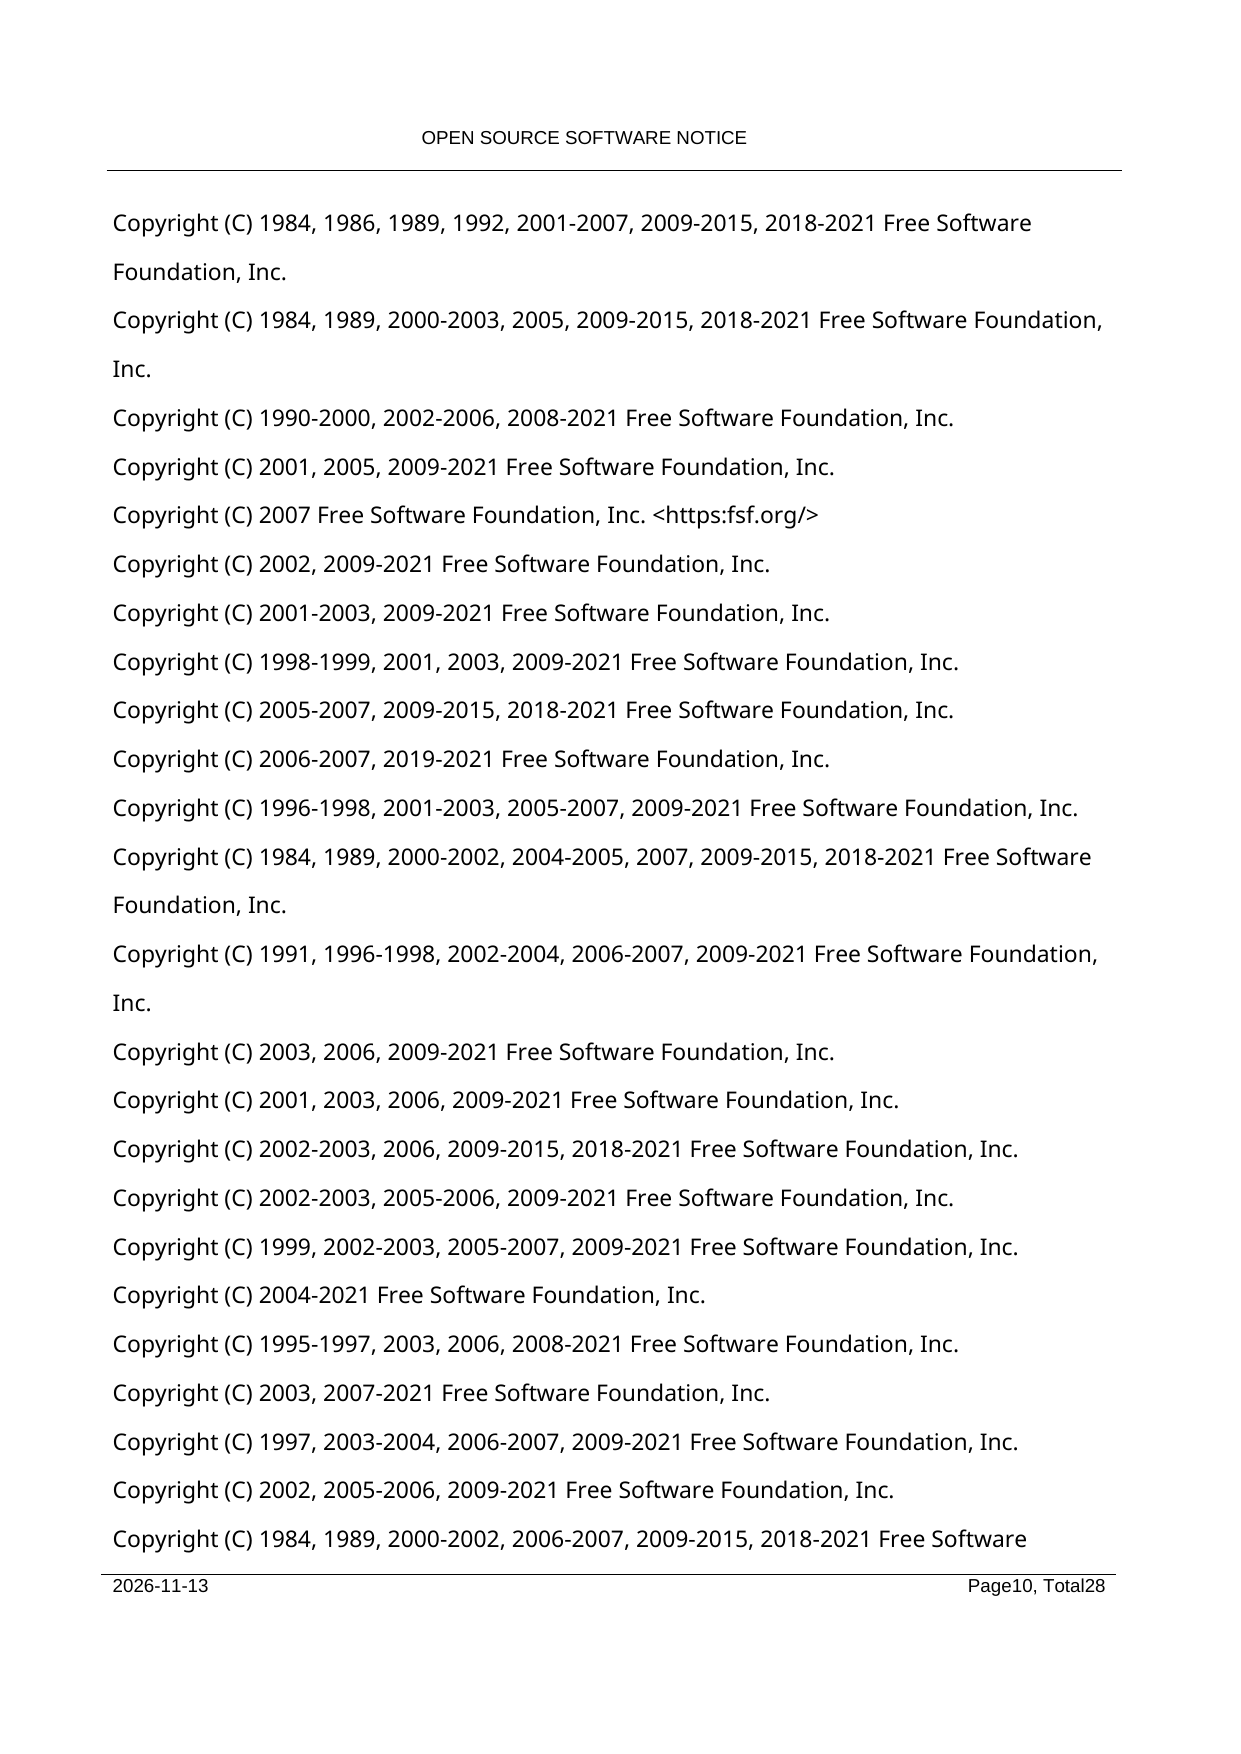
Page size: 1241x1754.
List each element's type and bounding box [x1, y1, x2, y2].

text [112, 206, 1128, 1555]
